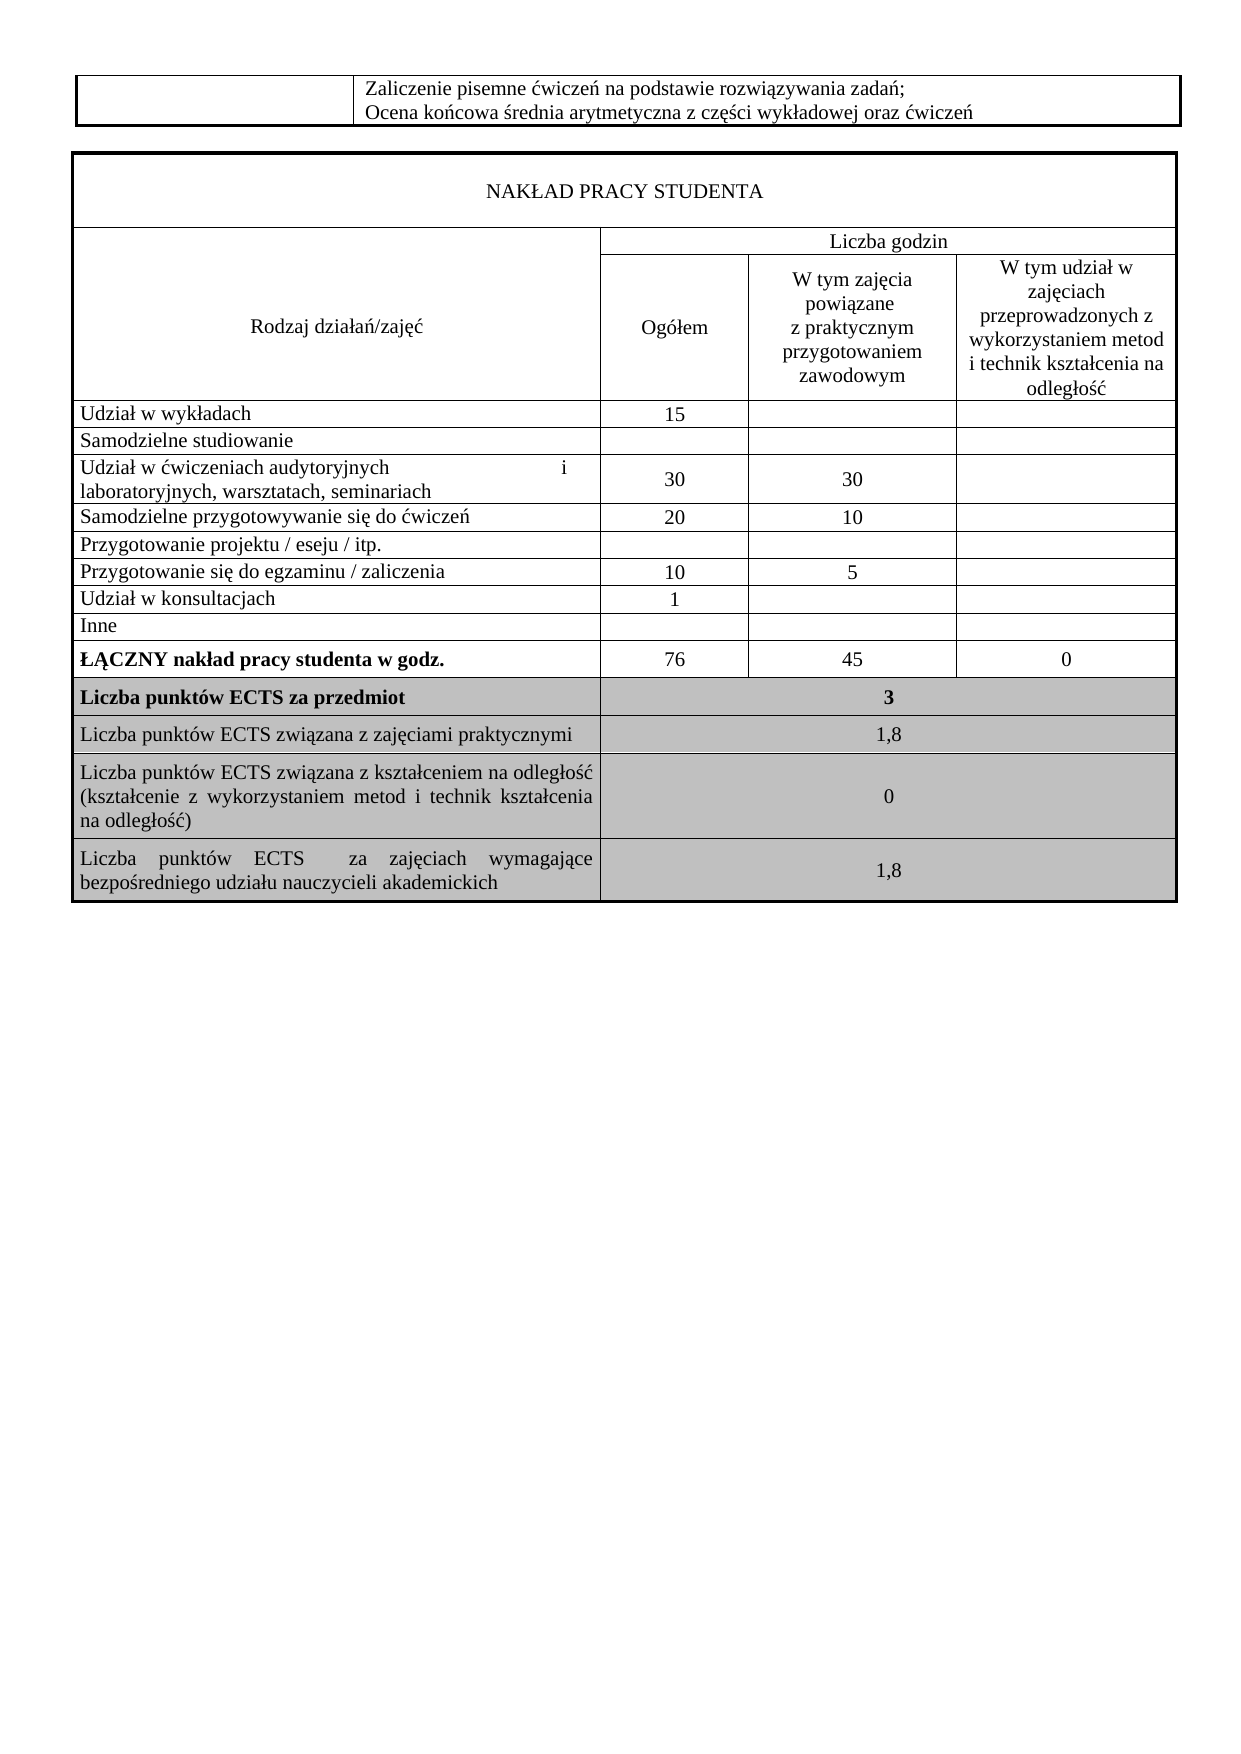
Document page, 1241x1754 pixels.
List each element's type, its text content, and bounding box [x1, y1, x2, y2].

table_cell 20 [601, 504, 748, 531]
table_cell [749, 532, 956, 558]
table_cell Udział w konsultacjach [74, 586, 600, 612]
table_cell Samodzielne przygotowywanie się do ćwiczeń [74, 504, 600, 531]
table_cell 5 [749, 559, 956, 585]
table_cell [957, 532, 1175, 558]
table_cell Przygotowanie projektu / eseju / itp. [74, 532, 600, 558]
table_cell 76 [601, 641, 748, 677]
table_cell [601, 532, 748, 558]
table_cell Przygotowanie się do egzaminu / zaliczenia [74, 559, 600, 585]
table_cell Samodzielne studiowanie [74, 428, 600, 454]
table_cell ŁĄCZNY nakład pracy studenta w godz. [74, 641, 600, 677]
table_cell Liczba punktów ECTS związana z zajęciami praktycznymi [74, 716, 600, 752]
table_cell Inne [74, 614, 600, 640]
table_cell [957, 428, 1175, 454]
table_cell [957, 559, 1175, 585]
table_cell Liczba punktów ECTS za przedmiot [74, 678, 600, 715]
table_cell Udział w wykładach [74, 401, 600, 427]
table_cell W tym zajęcia powiązane z praktycznym przygotowaniem zawodowym [749, 255, 956, 399]
table_cell [749, 614, 956, 640]
table_cell 15 [601, 401, 748, 427]
table_cell [957, 401, 1175, 427]
table_cell Liczba punktów ECTS za zajęciach wymagające bezpośredniego udziału nauczycieli akademickich [74, 839, 600, 900]
table_cell [601, 428, 748, 454]
table_cell Liczba godzin [601, 228, 1175, 254]
table_cell 1,8 [601, 839, 1175, 900]
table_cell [78, 76, 353, 124]
table_cell 0 [957, 641, 1175, 677]
table_header NAKŁAD PRACY STUDENTA [74, 155, 1175, 227]
table_cell [749, 428, 956, 454]
table_cell W tym udział w zajęciach przeprowadzonych z wykorzystaniem metod i technik kształcenia na odległość [957, 255, 1175, 399]
table_cell 1,8 [601, 716, 1175, 752]
table_cell [957, 455, 1175, 503]
table_cell [749, 586, 956, 612]
table_cell [957, 504, 1175, 531]
table_cell 30 [601, 455, 748, 503]
table_cell 1 [601, 586, 748, 612]
table_cell [749, 401, 956, 427]
table_cell 45 [749, 641, 956, 677]
table_cell Ogółem [601, 255, 748, 399]
table_cell [601, 614, 748, 640]
table_cell Rodzaj działań/zajęć [74, 228, 600, 399]
table_cell [957, 586, 1175, 612]
table_cell 3 [601, 678, 1175, 715]
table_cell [354, 76, 1179, 124]
table_cell 10 [601, 559, 748, 585]
table_cell Udział w ćwiczeniach audytoryjnych i laboratoryjnych, warsztatach, seminariach [74, 455, 600, 503]
table_cell 30 [749, 455, 956, 503]
table_cell [957, 614, 1175, 640]
table_cell 10 [749, 504, 956, 531]
table_cell Liczba punktów ECTS związana z kształceniem na odległość (kształcenie z wykorzystaniem metod i technik kształcenia na odległość) [74, 754, 600, 838]
table_cell 0 [601, 754, 1175, 838]
